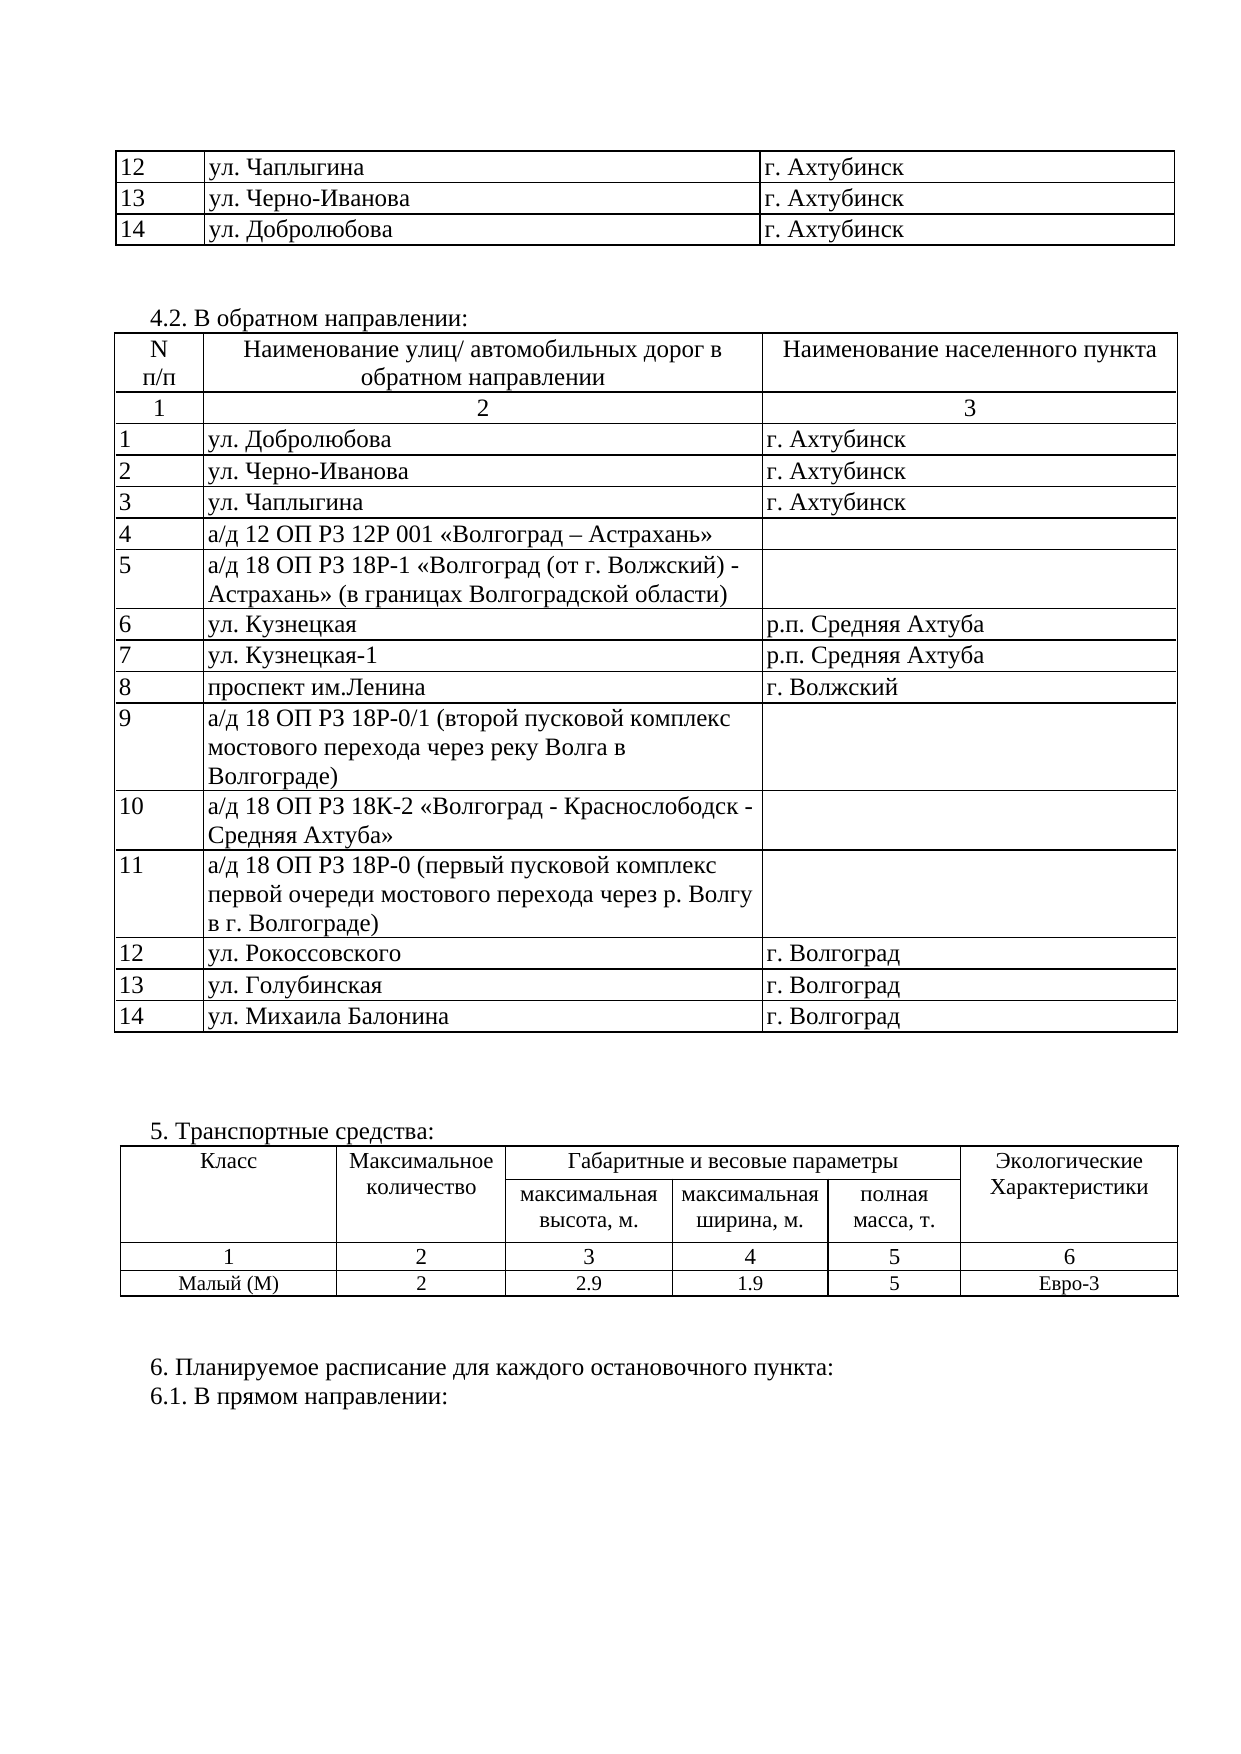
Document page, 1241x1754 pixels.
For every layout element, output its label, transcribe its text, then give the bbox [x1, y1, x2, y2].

table_cell Малый (М) [121, 1271, 336, 1295]
table_cell 2 [204, 393, 762, 423]
table_cell 6 [115, 609, 203, 639]
table_cell [763, 790, 1177, 849]
table_cell г. Ахтубинск [763, 423, 1177, 454]
text 6. Планируемое расписание для каждого остановочного пункта: [150, 1352, 1090, 1381]
table_cell [763, 702, 1177, 790]
table_cell ул. Добролюбова [205, 215, 759, 244]
table_cell 11 [115, 850, 203, 937]
table_cell ул. Чаплыгина [205, 152, 759, 181]
table_cell 14 [117, 215, 204, 244]
table_cell 12 [115, 938, 203, 968]
table_cell а/д 18 ОП РЗ 18К-2 «Волгоград - Краснослободск - Средняя Ахтуба» [204, 791, 762, 849]
table_cell 5 [829, 1271, 960, 1295]
table_cell 4 [115, 518, 203, 548]
table_cell Евро-3 [961, 1271, 1177, 1295]
table_header Наименование улиц/ автомобильных дорог в обратном направлении [204, 334, 762, 391]
table_cell [763, 849, 1177, 937]
table_cell ул. Чаплыгина [204, 487, 762, 517]
table_cell 6 [961, 1243, 1177, 1270]
text 6.1. В прямом направлении: [150, 1381, 1090, 1409]
table_cell г. Ахтубинск [761, 152, 1174, 181]
table_cell а/д 18 ОП РЗ 18Р-0/1 (второй пусковой комплекс мостового перехода через реку Волга в Волгограде) [204, 704, 762, 790]
table_cell 3 [115, 487, 203, 517]
table_cell 7 [115, 640, 203, 671]
table_cell 1 [115, 424, 203, 454]
table_cell а/д 18 ОП РЗ 18Р-1 «Волгоград (от г. Волжский) - Астрахань» (в границах Волгоградской области) [204, 550, 762, 608]
table_cell 4 [673, 1243, 827, 1270]
table_cell р.п. Средняя Ахтуба [763, 608, 1177, 639]
table_header Габаритные и весовые параметры [506, 1147, 960, 1178]
table_cell ул. Добролюбова [204, 424, 762, 454]
table_cell 1 [121, 1243, 336, 1270]
table_cell 8 [115, 672, 203, 702]
table_cell ул. Черно-Иванова [204, 456, 762, 486]
table_header Экологические Характеристики [961, 1147, 1177, 1242]
table_cell а/д 12 ОП Р3 12Р 001 «Волгоград – Астрахань» [204, 519, 762, 548]
table_cell ул. Михаила Балонина [204, 1001, 762, 1031]
table_cell г. Ахтубинск [761, 215, 1174, 244]
table_cell ул. Кузнецкая-1 [204, 641, 762, 671]
table_cell г. Волгоград [763, 968, 1177, 999]
table_cell 2 [337, 1271, 505, 1295]
table_cell 1.9 [673, 1271, 827, 1295]
text 5. Транспортные средства: [150, 1116, 1090, 1145]
table_header N п/п [115, 334, 203, 391]
table_cell 13 [115, 969, 203, 999]
table_cell 14 [115, 1001, 203, 1031]
table_cell 5 [115, 550, 203, 608]
table_cell р.п. Средняя Ахтуба [763, 639, 1177, 671]
table_cell г. Волжский [763, 671, 1177, 702]
table_header Наименование населенного пункта [763, 334, 1177, 391]
table_cell максимальная ширина, м. [673, 1180, 827, 1242]
text 4.2. В обратном направлении: [150, 303, 1090, 332]
table_header Максимальное количество [337, 1147, 505, 1242]
table_cell г. Волгоград [763, 1000, 1177, 1031]
table_cell 3 [506, 1243, 672, 1270]
table_cell г. Ахтубинск [763, 454, 1177, 486]
table_cell ул. Рокоссовского [204, 938, 762, 968]
table_cell 2.9 [506, 1271, 672, 1295]
table_cell г. Ахтубинск [763, 486, 1177, 517]
table_cell 10 [115, 791, 203, 849]
table_cell максимальная высота, м. [506, 1180, 672, 1242]
table_cell 12 [117, 152, 204, 181]
table_cell а/д 18 ОП РЗ 18Р-0 (первый пусковой комплекс первой очереди мостового перехода через р. Волгу в г. Волгограде) [204, 851, 762, 937]
table_header Класс [121, 1147, 336, 1242]
table_cell г. Волгоград [763, 937, 1177, 968]
table_cell 2 [115, 455, 203, 486]
table_cell 13 [117, 183, 204, 213]
table_cell 5 [829, 1243, 960, 1270]
table_cell 2 [337, 1243, 505, 1270]
table_cell 3 [763, 391, 1177, 423]
table_cell ул. Кузнецкая [204, 609, 762, 639]
table_cell 9 [115, 703, 203, 790]
table_cell полная масса, т. [829, 1180, 960, 1242]
table_cell проспект им.Ленина [204, 672, 762, 702]
table_cell г. Ахтубинск [761, 183, 1174, 213]
table_cell ул. Голубинская [204, 970, 762, 999]
table_cell 1 [115, 392, 203, 423]
table_cell [763, 549, 1177, 608]
table_cell [763, 517, 1177, 548]
table_cell ул. Черно-Иванова [205, 183, 759, 213]
